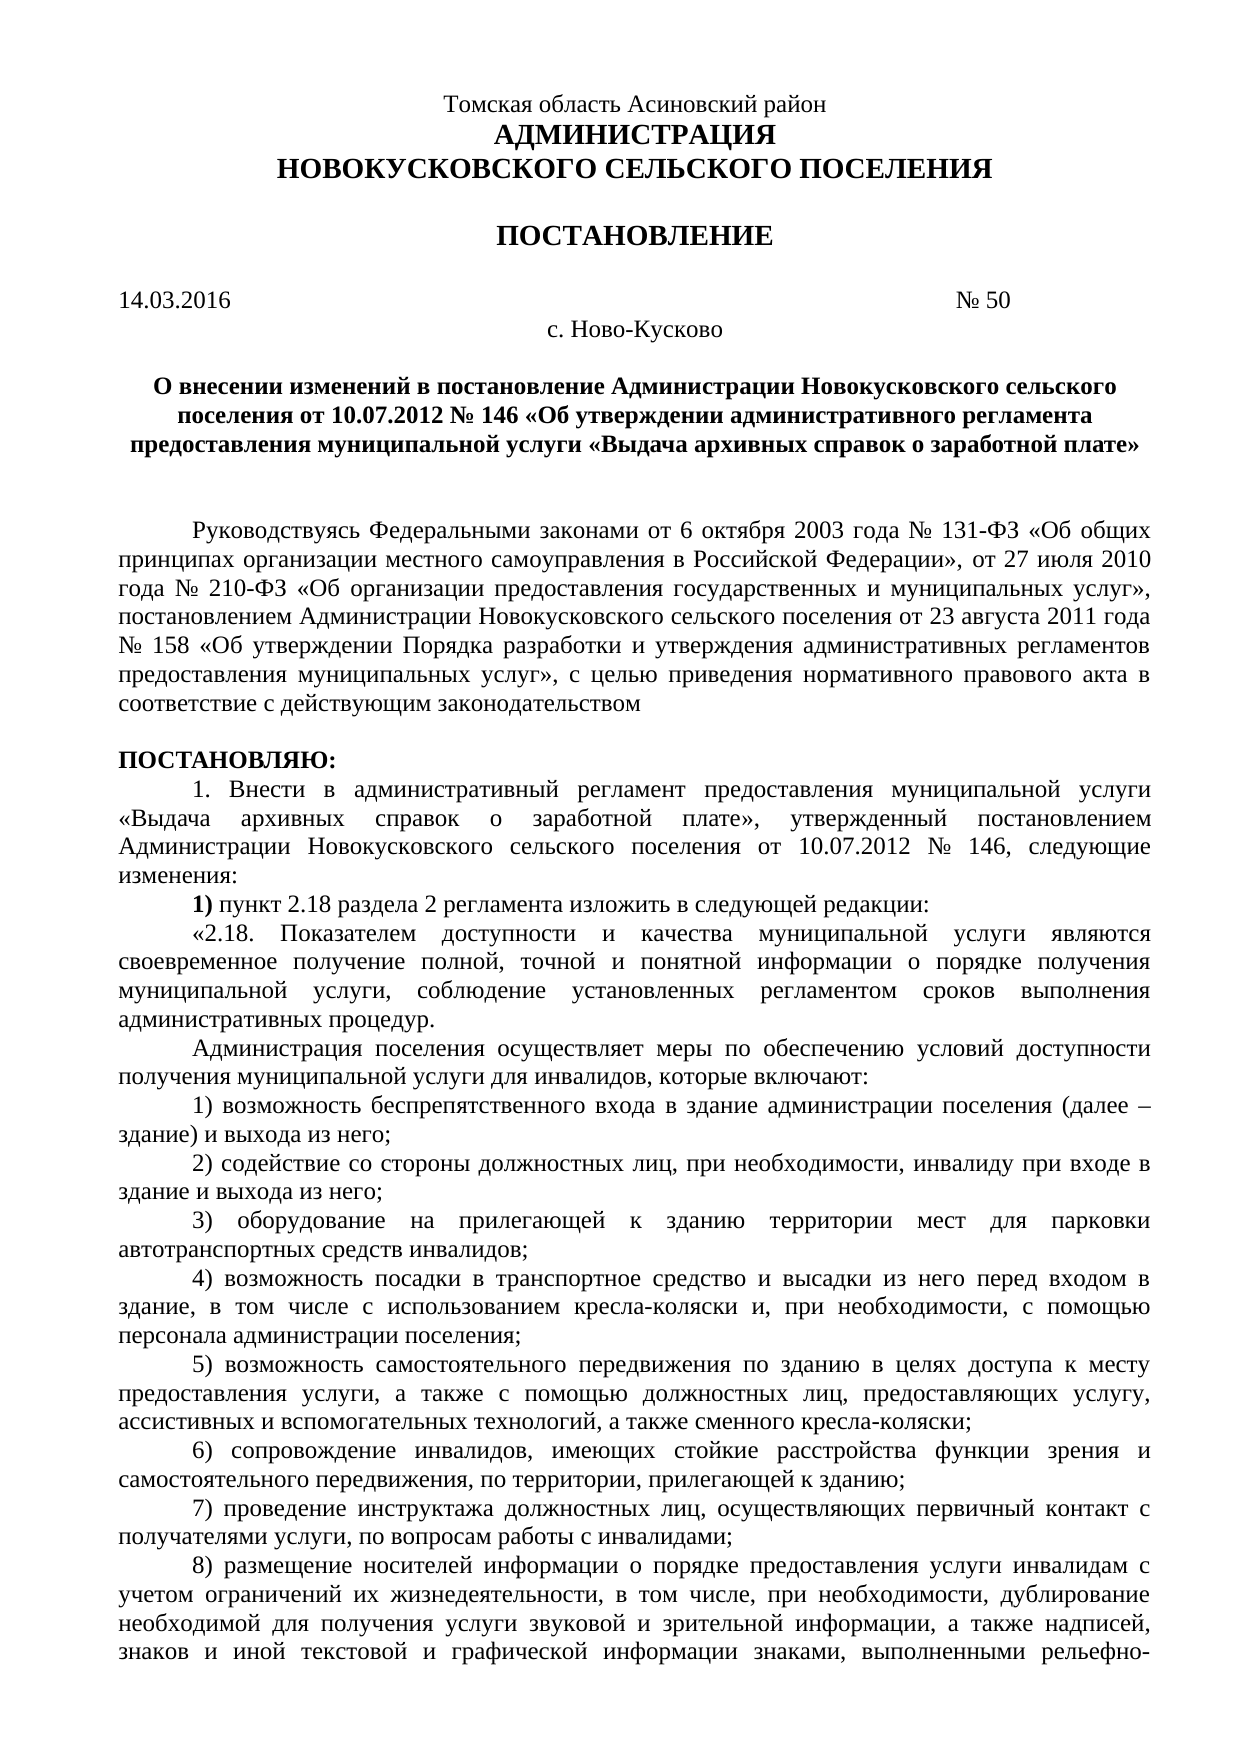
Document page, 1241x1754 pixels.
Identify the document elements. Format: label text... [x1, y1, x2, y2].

text 1) возможность беспрепятственного входа в здание администрации поселения (далее – здание) и выхода из него; [118, 1090, 1152, 1148]
text «2.18. Показателем доступности и качества муниципальной услуги являются своевременное получение полной, точной и понятной информации о порядке получения муниципальной услуги, соблюдение установленных регламентом сроков выполнения административных процедур. [118, 918, 1152, 1033]
text НОВОКУСКОВСКОГО СЕЛЬСКОГО ПОСЕЛЕНИЯ [118, 151, 1152, 184]
text 1) пункт 2.18 раздела 2 регламента изложить в следующей редакции: [118, 889, 1152, 918]
text 5) возможность самостоятельного передвижения по зданию в целях доступа к месту предоставления услуги, а также с помощью должностных лиц, предоставляющих услугу, ассистивных и вспомогательных технологий, а также сменного кресла-коляски; [118, 1349, 1152, 1435]
text Администрация поселения осуществляет меры по обеспечению условий доступности получения муниципальной услуги для инвалидов, которые включают: [118, 1033, 1152, 1090]
text ПОСТАНОВЛЕНИЕ [118, 218, 1152, 252]
text 7) проведение инструктажа должностных лиц, осуществляющих первичный контакт с получателями услуги, по вопросам работы с инвалидами; [118, 1493, 1152, 1550]
text 2) содействие со стороны должностных лиц, при необходимости, инвалиду при входе в здание и выхода из него; [118, 1148, 1152, 1205]
text 1. Внести в административный регламент предоставления муниципальной услуги «Выдача архивных справок о заработной плате», утвержденный постановлением Администрации Новокусковского сельского поселения от 10.07.2012 № 146, следующие изменения: [118, 774, 1152, 889]
text 3) оборудование на прилегающей к зданию территории мест для парковки автотранспортных средств инвалидов; [118, 1205, 1152, 1263]
text с. Ново-Кусково [118, 314, 1152, 343]
text О внесении изменений в постановление Администрации Новокусковского сельского поселения от 10.07.2012 № 146 «Об утверждении административного регламента предоставления муниципальной услуги «Выдача архивных справок о заработной плате» [118, 371, 1152, 458]
text Томская область Асиновский район [118, 89, 1152, 117]
text 14.03.2016 № 50 [118, 285, 1152, 314]
text 4) возможность посадки в транспортное средство и высадки из него перед входом в здание, в том числе с использованием кресла-коляски и, при необходимости, с помощью персонала администрации поселения; [118, 1263, 1152, 1349]
text ПОСТАНОВЛЯЮ: [118, 745, 1152, 774]
text АДМИНИСТРАЦИЯ [118, 117, 1152, 151]
text Руководствуясь Федеральными законами от 6 октября 2003 года № 131-ФЗ «Об общих принципах организации местного самоуправления в Российской Федерации», от 27 июля 2010 года № 210-ФЗ «Об организации предоставления государственных и муниципальных услуг», постановлением Администрации Новокусковского сельского поселения от 23 августа 2011 года № 158 «Об утверждении Порядка разработки и утверждения административных регламентов предоставления муниципальных услуг», с целью приведения нормативного правового акта в соответствие с действующим законодательством [118, 515, 1152, 716]
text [118, 1550, 1152, 1665]
text 6) сопровождение инвалидов, имеющих стойкие расстройства функции зрения и самостоятельного передвижения, по территории, прилегающей к зданию; [118, 1435, 1152, 1493]
